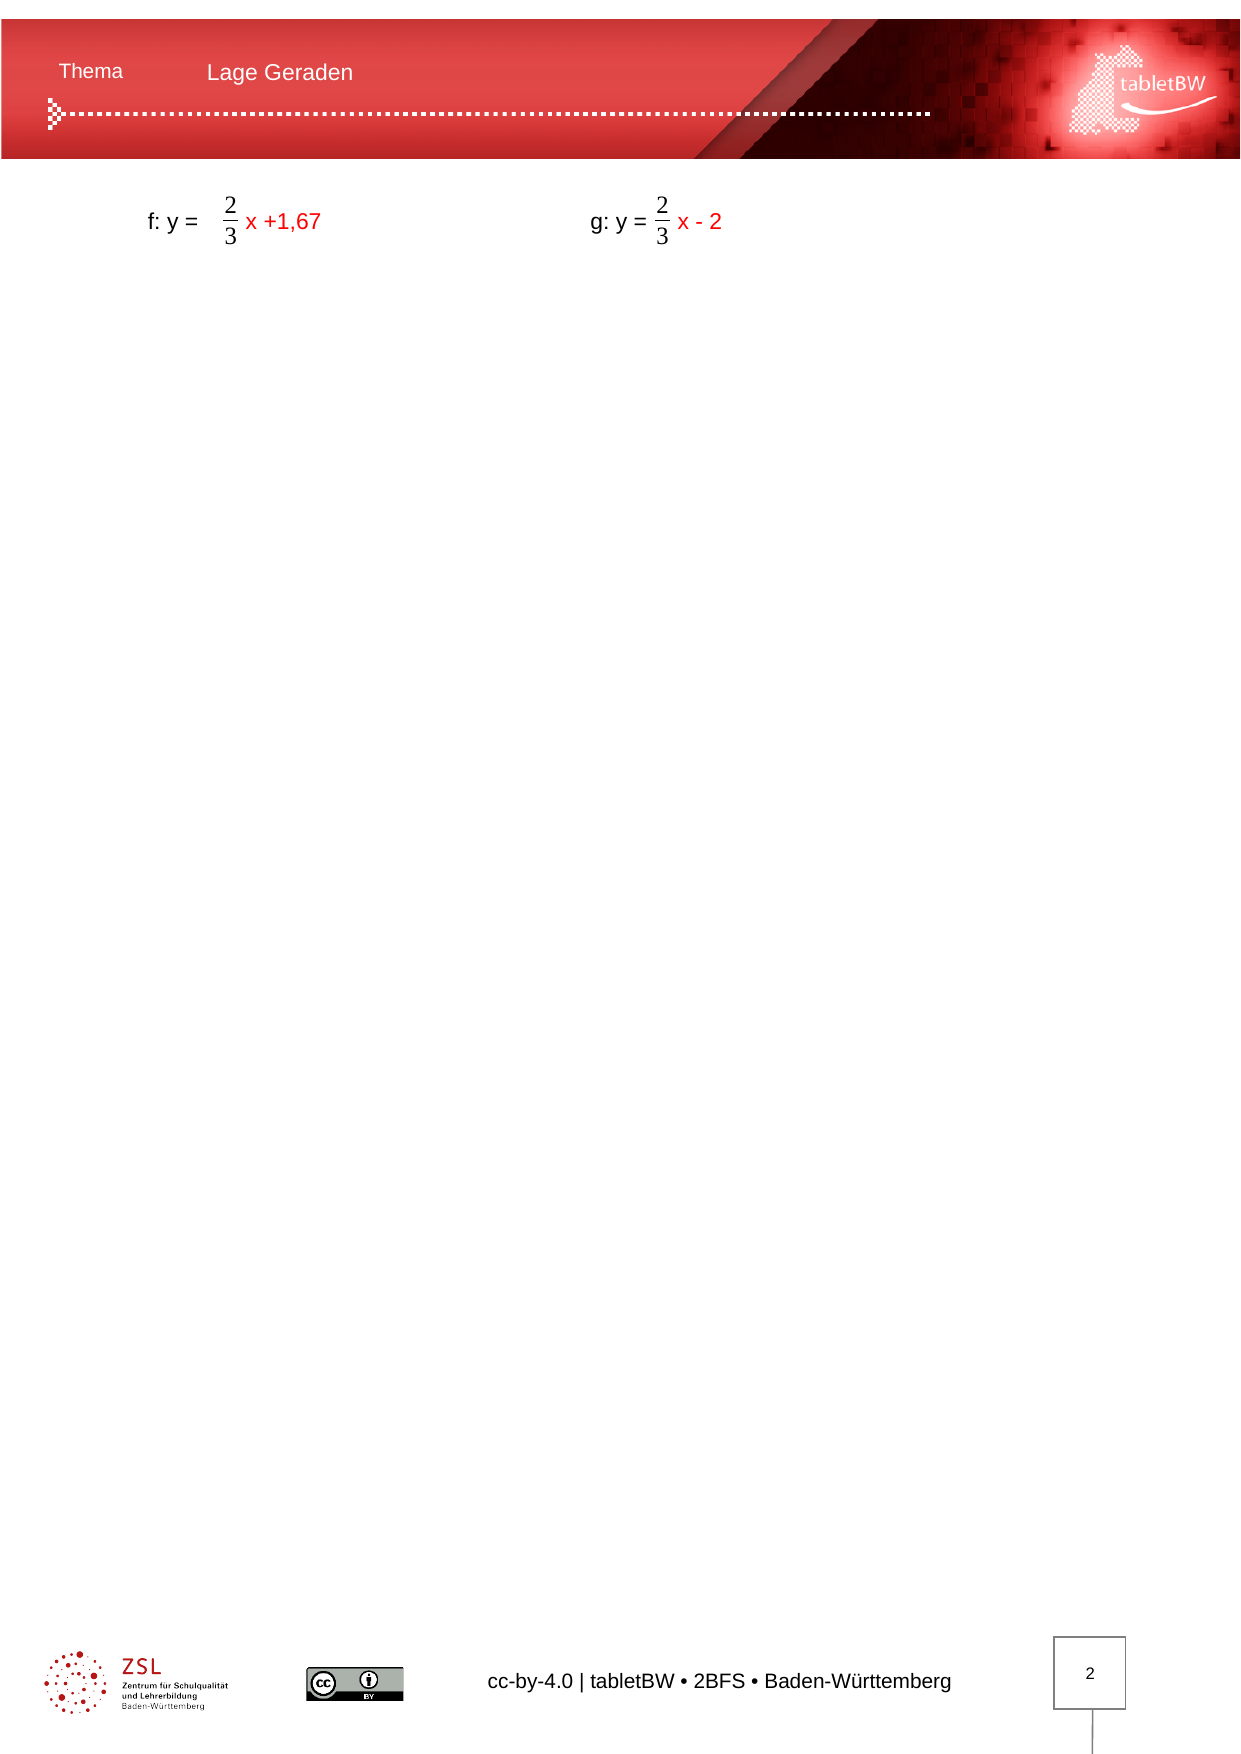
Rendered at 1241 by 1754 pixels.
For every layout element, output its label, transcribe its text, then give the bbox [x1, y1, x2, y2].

picture [1, 19, 1241, 159]
picture [28, 1635, 244, 1714]
text f: y = x +1,67 g: y = x - 2 [148, 191, 1093, 250]
picture [306, 1667, 404, 1701]
